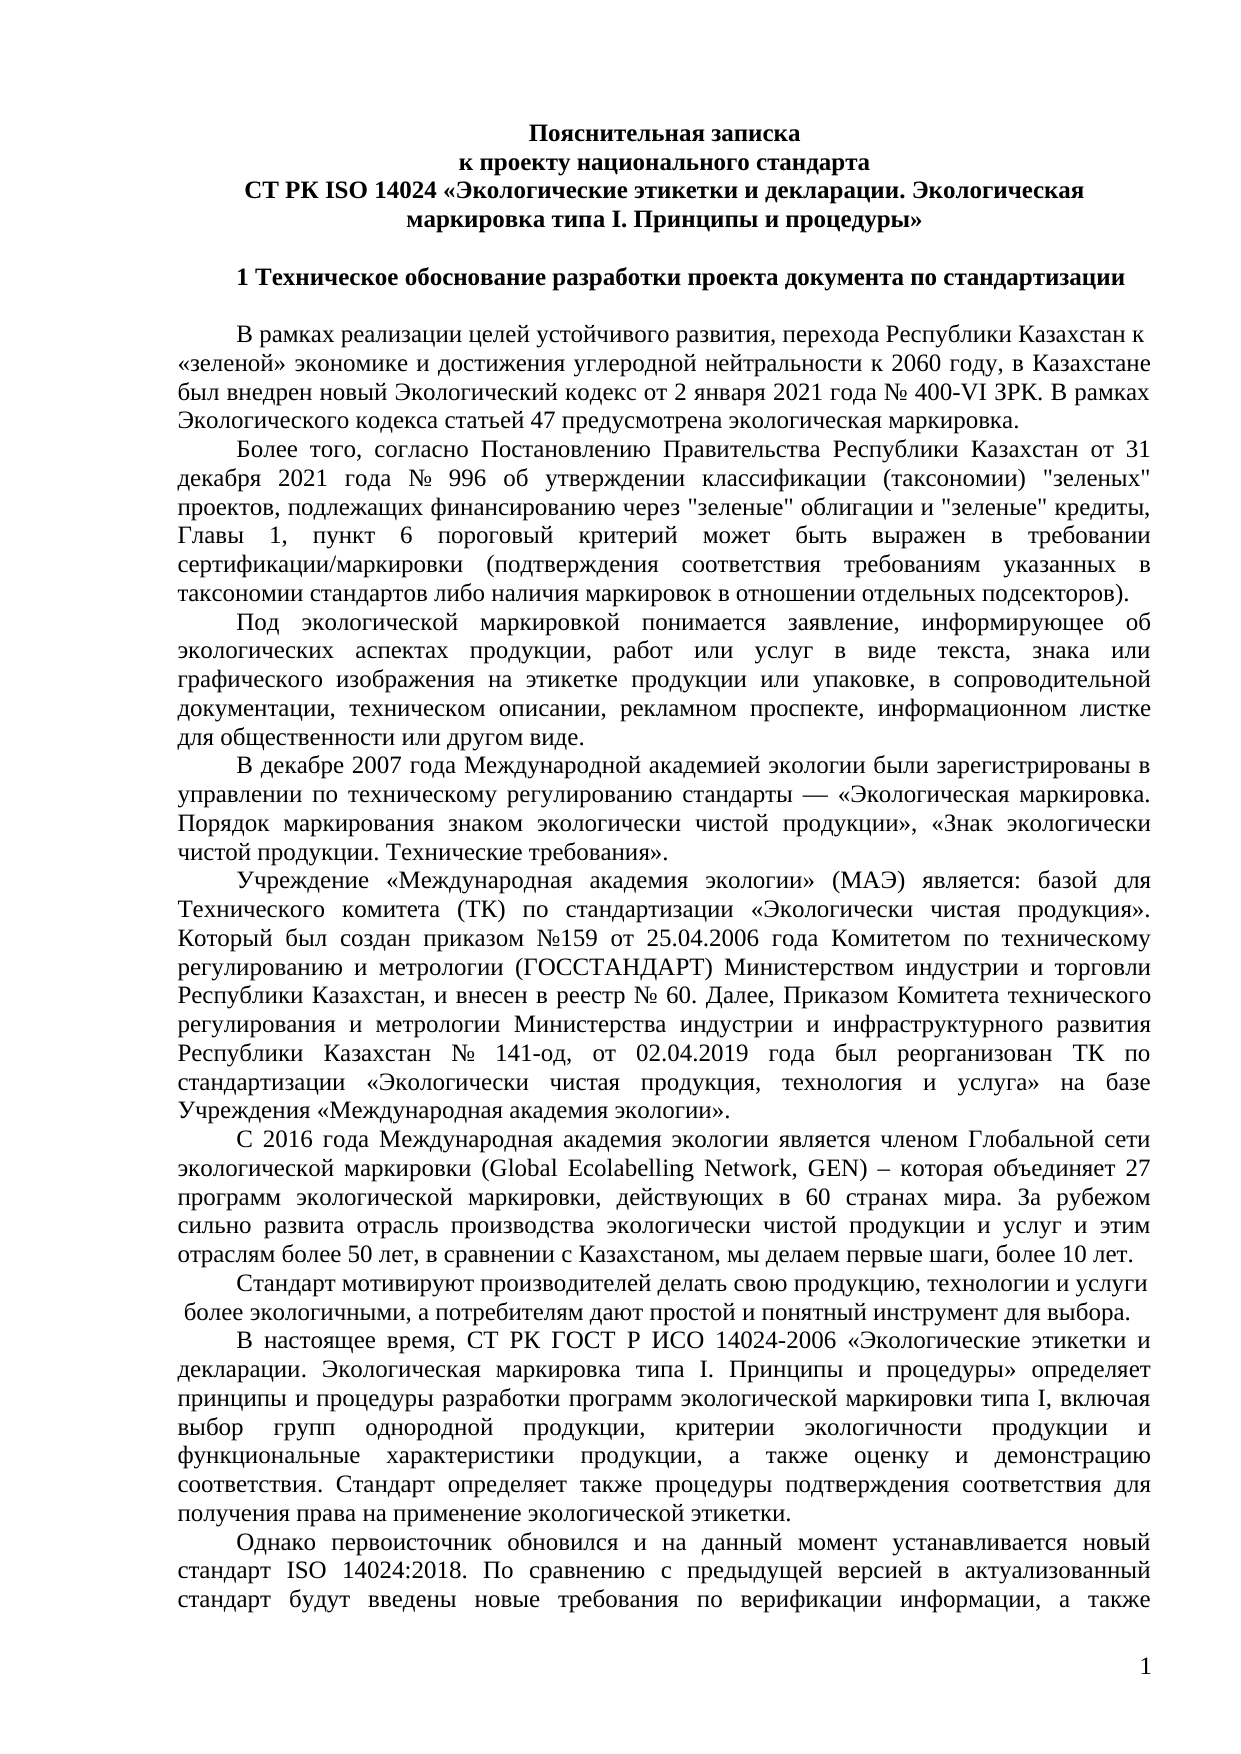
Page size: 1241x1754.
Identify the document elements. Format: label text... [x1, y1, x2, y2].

text В рамках реализации целей устойчивого развития, перехода Республики Казахстан к [177, 319, 1152, 348]
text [177, 1527, 1152, 1613]
text Стандарт мотивируют производителей делать свою продукцию, технологии и услуги [177, 1268, 1152, 1297]
text Пояснительная записка [177, 118, 1152, 147]
text к проекту национального стандарта [177, 147, 1152, 176]
text Учреждение «Международная академия экологии» (МАЭ) является: базой для Технического комитета (ТК) по стандартизации «Экологически чистая продукция». Который был создан приказом №159 от 25.04.2006 года Комитетом по техническому регулированию и метрологии (ГОССТАНДАРТ) Министерством индустрии и торговли Республики Казахстан, и внесен в реестр № 60. Далее, Приказом Комитета технического регулирования и метрологии Министерства индустрии и инфраструктурного развития Республики Казахстан № 141-од, от 02.04.2019 года был реорганизован ТК по стандартизации «Экологически чистая продукция, технология и услуга» на базе Учреждения «Международная академия экологии». [177, 866, 1152, 1124]
text «зеленой» экономике и достижения углеродной нейтральности к 2060 году, в Казахстане был внедрен новый Экологический кодекс от 2 января 2021 года № 400-VI ЗРК. В рамках Экологического кодекса статьей 47 предусмотрена экологическая маркировка. [177, 348, 1152, 434]
text Под экологической маркировкой понимается заявление, информирующее об экологических аспектах продукции, работ или услуг в виде текста, знака или графического изображения на этикетке продукции или упаковке, в сопроводительной документации, техническом описании, рекламном проспекте, информационном листке для общественности или другом виде. [177, 607, 1152, 751]
text С 2016 года Международная академия экологии является членом Глобальной сети экологической маркировки (Global Ecolabelling Network, GEN) – которая объединяет 27 программ экологической маркировки, действующих в 60 странах мира. За рубежом сильно развита отрасль производства экологически чистой продукции и услуг и этим отраслям более 50 лет, в сравнении с Казахстаном, мы делаем первые шаги, более 10 лет. [177, 1124, 1152, 1268]
text В настоящее время, СТ РК ГОСТ Р ИСО 14024-2006 «Экологические этикетки и декларации. Экологическая маркировка типа I. Принципы и процедуры» определяет принципы и процедуры разработки программ экологической маркировки типа I, включая выбор групп однородной продукции, критерии экологичности продукции и функциональные характеристики продукции, а также оценку и демонстрацию соответствия. Стандарт определяет также процедуры подтверждения соответствия для получения права на применение экологической этикетки. [177, 1326, 1152, 1527]
text СТ РК ISO 14024 «Экологические этикетки и декларации. Экологическая маркировка типа I. Принципы и процедуры» [177, 176, 1152, 233]
text Более того, согласно Постановлению Правительства Республики Казахстан от 31 декабря 2021 года № 996 об утверждении классификации (таксономии) "зеленых" проектов, подлежащих финансированию через "зеленые" облигации и "зеленые" кредиты, Главы 1, пункт 6 пороговый критерий может быть выражен в требовании сертификации/маркировки (подтверждения соответствия требованиям указанных в таксономии стандартов либо наличия маркировок в отношении отдельных подсекторов). [177, 434, 1152, 607]
text 1 Техническое обоснование разработки проекта документа по стандартизации [177, 262, 1152, 291]
text В декабре 2007 года Международной академией экологии были зарегистрированы в управлении по техническому регулированию стандарты — «Экологическая маркировка. Порядок маркирования знаком экологически чистой продукции», «Знак экологически чистой продукции. Технические требования». [177, 751, 1152, 866]
text более экологичными, а потребителям дают простой и понятный инструмент для выбора. [177, 1297, 1152, 1326]
